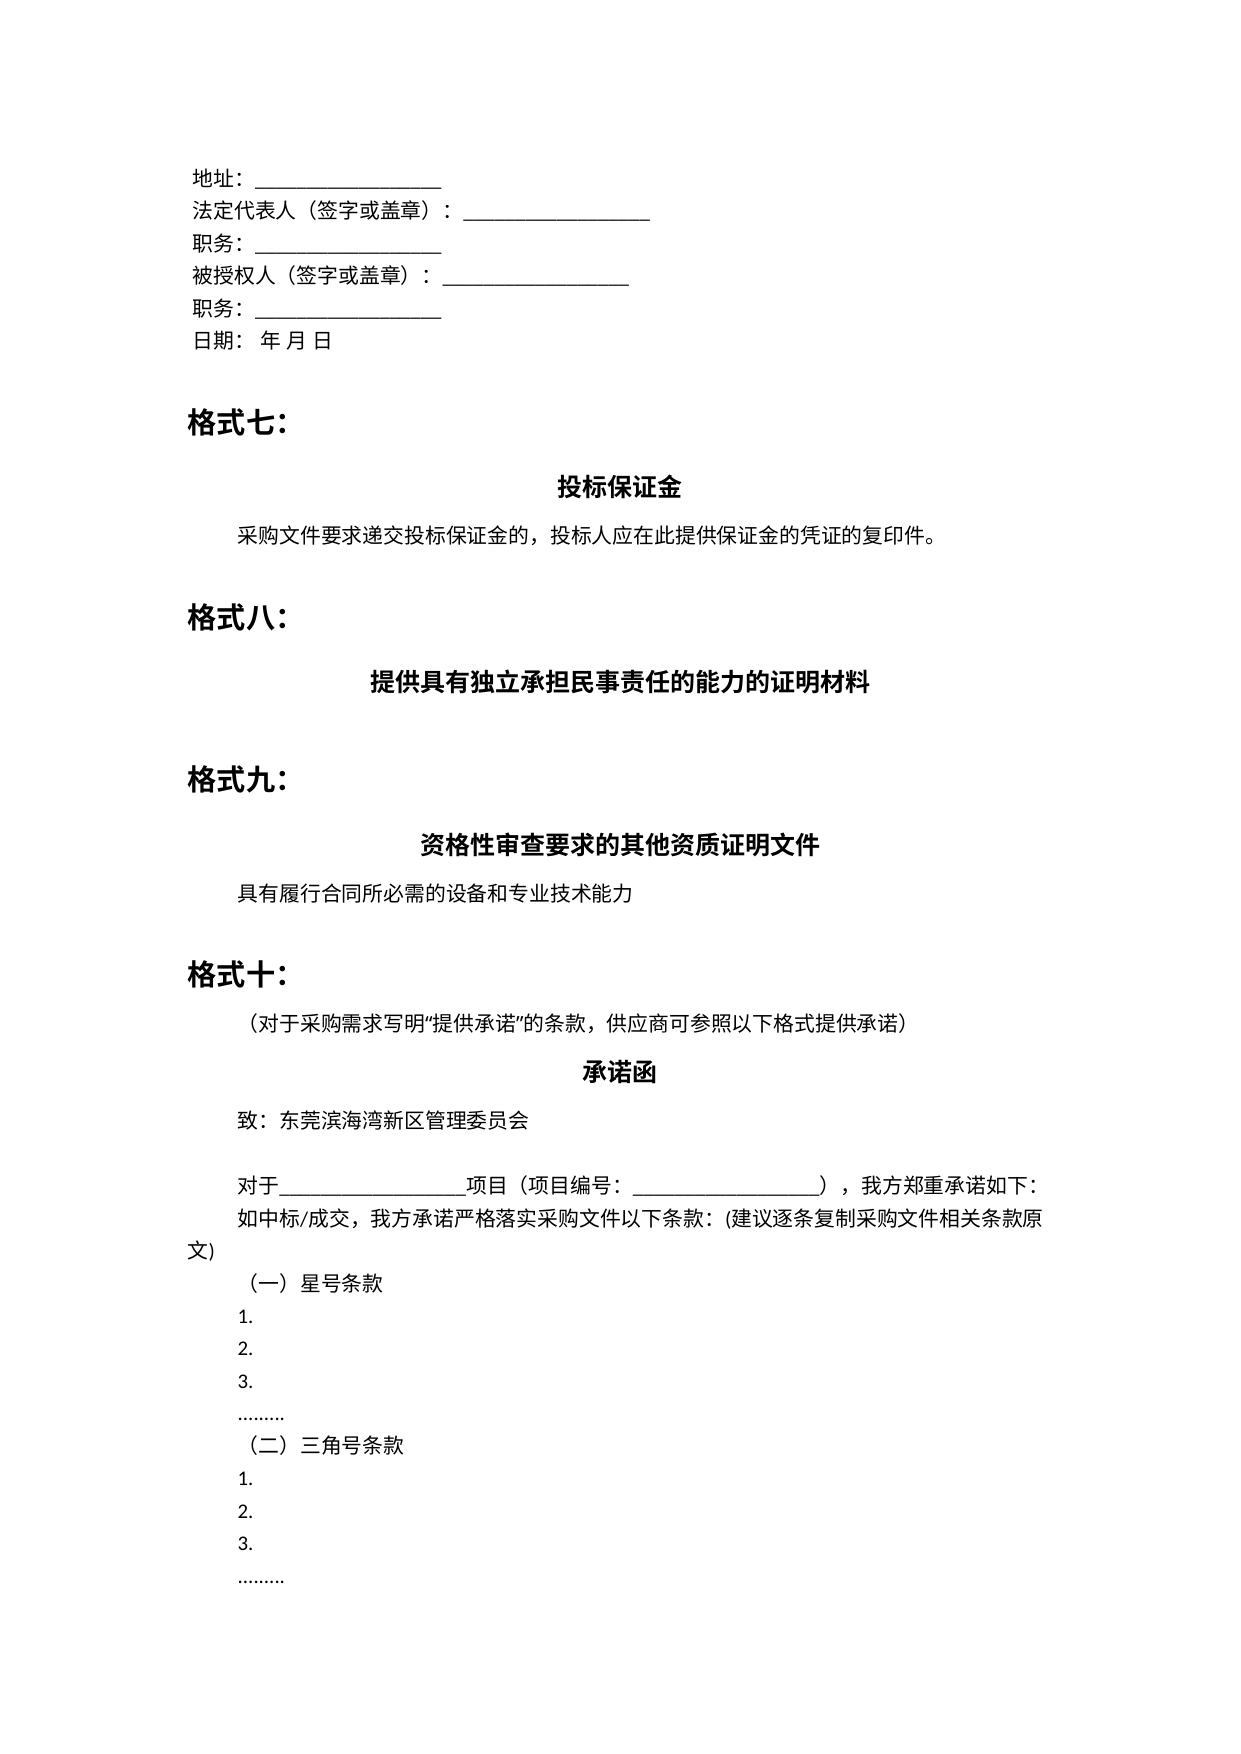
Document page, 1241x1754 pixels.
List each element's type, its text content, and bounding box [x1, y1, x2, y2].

text 1. [187, 1299, 1053, 1332]
text （一）星号条款 [187, 1267, 1053, 1299]
text 职务：__________________ [187, 292, 1053, 324]
text 被授权人（签字或盖章）：__________________ [187, 259, 1053, 292]
text 地址：__________________ [187, 162, 1053, 194]
text 格式十： [187, 942, 1053, 1007]
text （对于采购需求写明“提供承诺”的条款，供应商可参照以下格式提供承诺） [187, 1007, 1053, 1039]
text 如中标/成交，我方承诺严格落实采购文件以下条款：(建议逐条复制采购文件相关条款原文) [187, 1202, 1053, 1267]
text 对于__________________项目（项目编号：__________________），我方郑重承诺如下： [187, 1169, 1053, 1202]
text ......... [187, 1559, 1053, 1592]
text 格式七： [187, 389, 1053, 454]
text 2. [187, 1494, 1053, 1527]
text 采购文件要求递交投标保证金的，投标人应在此提供保证金的凭证的复印件。 [187, 519, 1053, 552]
text 具有履行合同所必需的设备和专业技术能力 [187, 877, 1053, 909]
text 提供具有独立承担民事责任的能力的证明材料 [187, 649, 1053, 714]
text （二）三角号条款 [187, 1429, 1053, 1462]
text 职务：__________________ [187, 227, 1053, 259]
text 资格性审查要求的其他资质证明文件 [187, 812, 1053, 877]
text 2. [187, 1332, 1053, 1364]
text 格式八： [187, 584, 1053, 649]
text 投标保证金 [187, 454, 1053, 519]
text 3. [187, 1364, 1053, 1397]
text 3. [187, 1527, 1053, 1559]
text 格式九： [187, 747, 1053, 812]
text ......... [187, 1397, 1053, 1429]
text 承诺函 [187, 1039, 1053, 1104]
text 法定代表人（签字或盖章）：__________________ [187, 194, 1053, 227]
text 1. [187, 1462, 1053, 1494]
text 致：东莞滨海湾新区管理委员会 [187, 1104, 1053, 1169]
text 日期： 年 月 日 [187, 324, 1053, 357]
